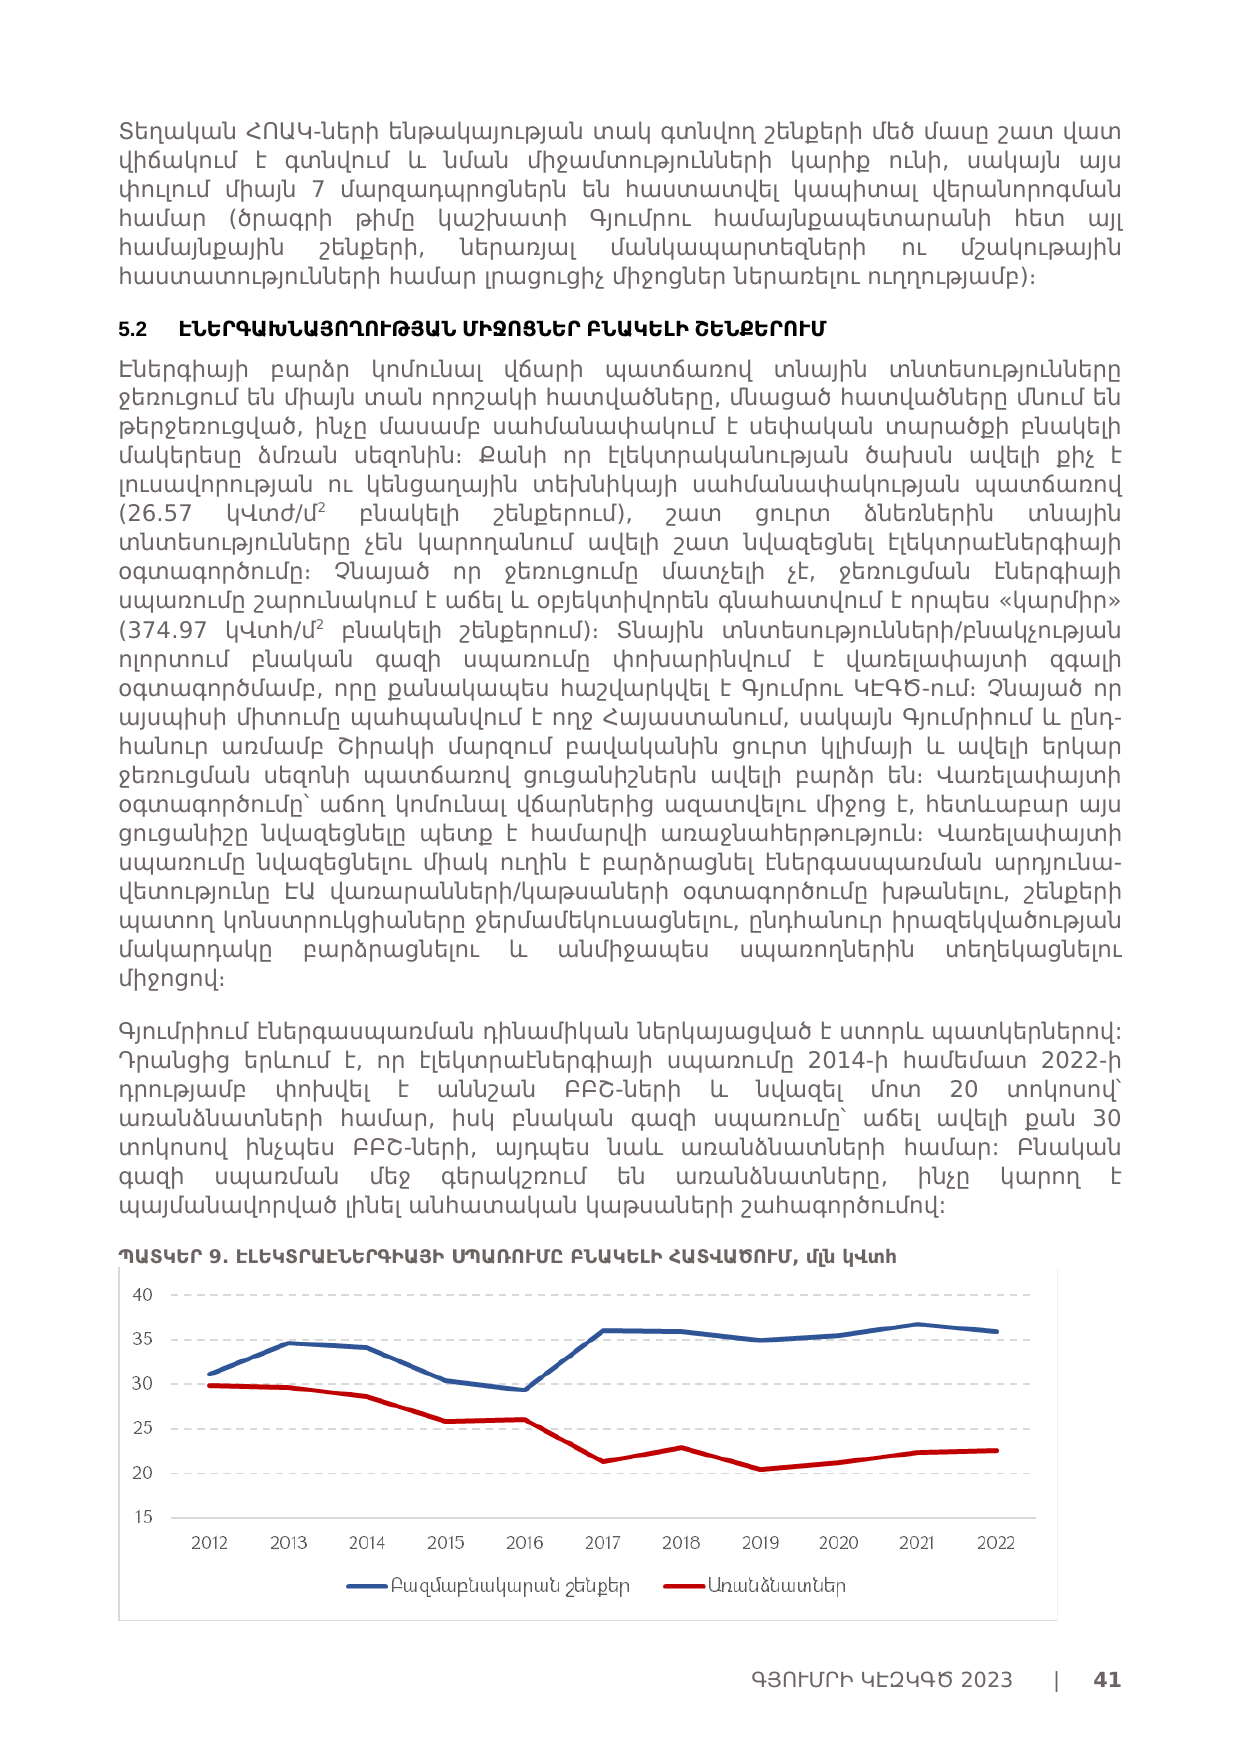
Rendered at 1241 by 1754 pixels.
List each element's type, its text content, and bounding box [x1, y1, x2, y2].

picture [118, 1267, 1058, 1621]
text Տեղական ՀՈԱԿ-ների ենթակայության տակ գտնվող շենքերի մեծ մասը շատ վատ վիճակում է գտնվում և նման միջամտությունների կարիք ունի, սակայն այս փուլում միայն 7 մարզադպրոցներն են հաստատվել կապիտալ վերանորոգման համար (ծրագրի թիմը կաշխատի Գյումրու համայնքապետարանի հետ այլ համայնքային շենքերի, ներառյալ մանկապարտեզների ու մշակութային հաստատությունների համար լրացուցիչ միջոցներ ներառելու ուղղությամբ)։ [118, 118, 1122, 290]
text Գյումրիում էներգասպառման դինամիկան ներկայացված է ստորև պատկերներով: Դրանցից երևում է, որ էլեկտրաէներգիայի սպառումը 2014-ի համեմատ 2022-ի դրությամբ փոխվել է աննշան ԲԲՇ-ների և նվազել մոտ 20 տոկոսով՝ առանձնատների համար, իսկ բնական գազի սպառումը՝ աճել ավելի քան 30 տոկոսով ինչպես ԲԲՇ-ների, այդպես նաև առանձնատների համար: Բնական գազի սպառման մեջ գերակշռում են առանձնատները, ինչը կարող է պայմանավորված լինել անհատական կաթսաների շահագործումով: [118, 1018, 1122, 1219]
text Էներգիայի բարձր կոմունալ վճարի պատճառով տնային տնտեսությունները ջեռուցում են միայն տան որոշակի հատվածները, մնացած հատվածները մնում են թերջեռուցված, ինչը մասամբ սահմանափակում է սեփական տարածքի բնակելի մակերեսը ձմռան սեզոնին։ Քանի որ էլեկտրականության ծախսն ավելի քիչ է լուսավորության ու կենցաղային տեխնիկայի սահմանափակության պատճառով (26.57 կՎտժ/մ2 բնակելի շենքերում), շատ ցուրտ ձնեռներին տնային տնտեսությունները չեն կարողանում ավելի շատ նվազեցնել էլեկտրաէներգիայի օգտագործումը։ Չնայած որ ջեռուցումը մատչելի չէ, ջեռուցման էներգիայի սպառումը շարունակում է աճել և օբյեկտիվորեն գնահատվում է որպես «կարմիր» (374․97 կՎտհ/մ2 բնակելի շենքերում)։ Տնային տնտեսությունների/բնակչության ոլորտում բնական գազի սպառումը փոխարինվում է վառելափայտի զգալի օգտագործմամբ, որը քանակապես հաշվարկվել է Գյումրու ԿԷԳԾ-ում։ Չնայած որ այսպիսի միտումը պահպանվում է ողջ Հայաստանում, սակայն Գյումրիում և ընդհանուր առմամբ Շիրակի մարզում բավականին ցուրտ կլիմայի և ավելի երկար ջեռուցման սեզոնի պատճառով ցուցանիշներն ավելի բարձր են։ Վառելափայտի օգտագործումը՝ աճող կոմունալ վճարներից ազատվելու միջոց է, հետևաբար այս ցուցանիշը նվազեցնելը պետք է համարվի առաջնահերթություն։ Վառելափայտի սպառումը նվազեցնելու միակ ուղին է բարձրացնել էներգասպառման արդյունավետությունը ԷԱ վառարանների/կաթսաների օգտագործումը խթանելու, շենքերի պատող կոնստրուկցիաները ջերմամեկուսացնելու, ընդհանուր իրազեկվածության մակարդակը բարձրացնելու և անմիջապես սպառողներին տեղեկացնելու միջոցով։ [118, 356, 1122, 991]
subtitle ԷՆԵՐԳԱԽՆԱՅՈՂՈՒԹՅԱՆ ՄԻՋՈՑՆԵՐ ԲՆԱԿԵԼԻ ՇԵՆՔԵՐՈՒՄ [118, 317, 1122, 341]
text ՊԱՏԿԵՐ 9. ԷԼԵԿՏՐԱԷՆԵՐԳԻԱՅԻ ՍՊԱՌՈՒՄԸ ԲՆԱԿԵԼԻ ՀԱՏՎԱԾՈՒՄ, մլն կՎտհ [118, 1246, 1122, 1268]
